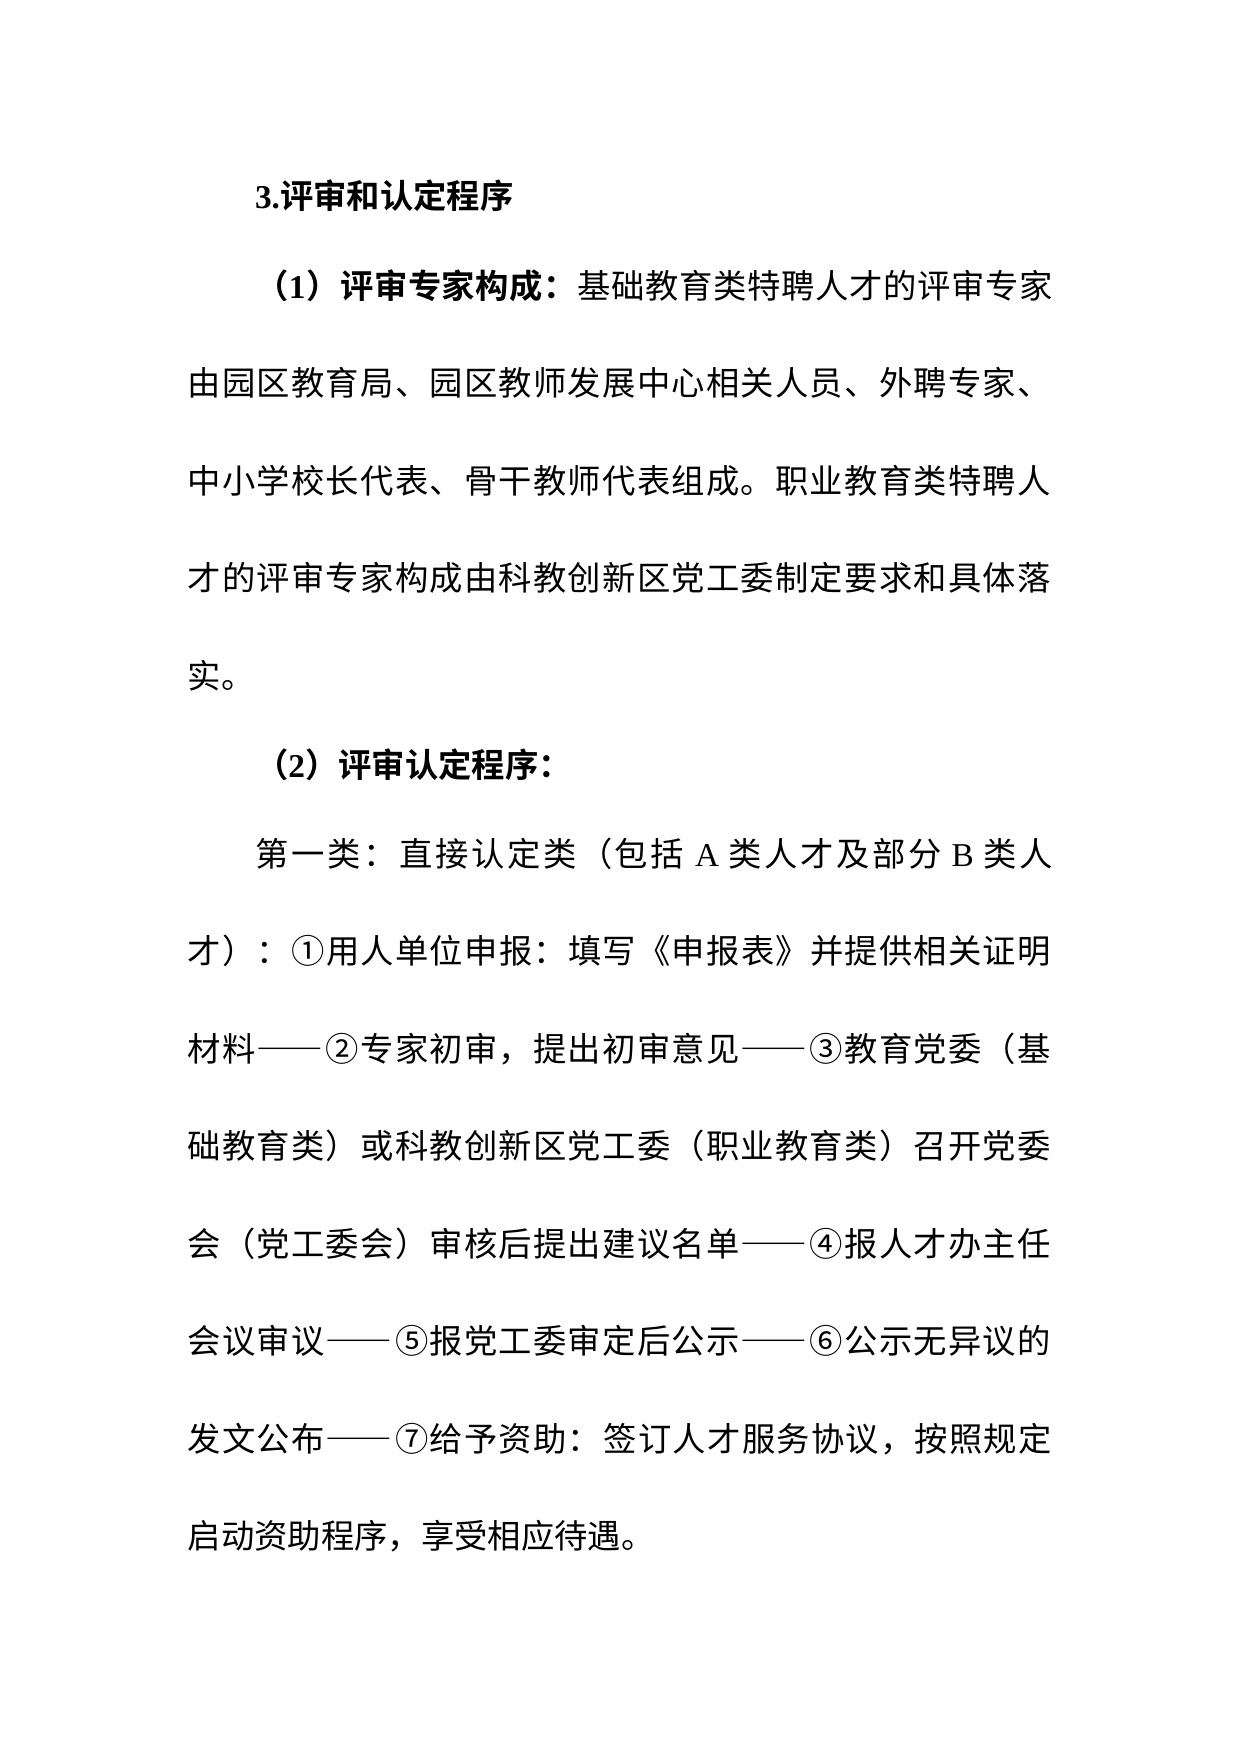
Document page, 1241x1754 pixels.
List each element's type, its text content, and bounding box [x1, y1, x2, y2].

text 3.评审和认定程序 [187, 162, 1053, 227]
text （2）评审认定程序： [187, 730, 1053, 795]
text （1）评审专家构成：基础教育类特聘人才的评审专家由园区教育局、园区教师发展中心相关人员、外聘专家、中小学校长代表、骨干教师代表组成。职业教育类特聘人才的评审专家构成由科教创新区党工委制定要求和具体落实。 [187, 251, 1053, 706]
text 第一类：直接认定类（包括A类人才及部分B类人才）：①用人单位申报：填写《申报表》并提供相关证明材料——②专家初审，提出初审意见——③教育党委（基础教育类）或科教创新区党工委（职业教育类）召开党委会（党工委会）审核后提出建议名单——④报人才办主任会议审议——⑤报党工委审定后公示——⑥公示无异议的，发文公布——⑦给予资助：签订人才服务协议，按照规定启动资助程序，享受相应待遇。 [187, 819, 1053, 1567]
